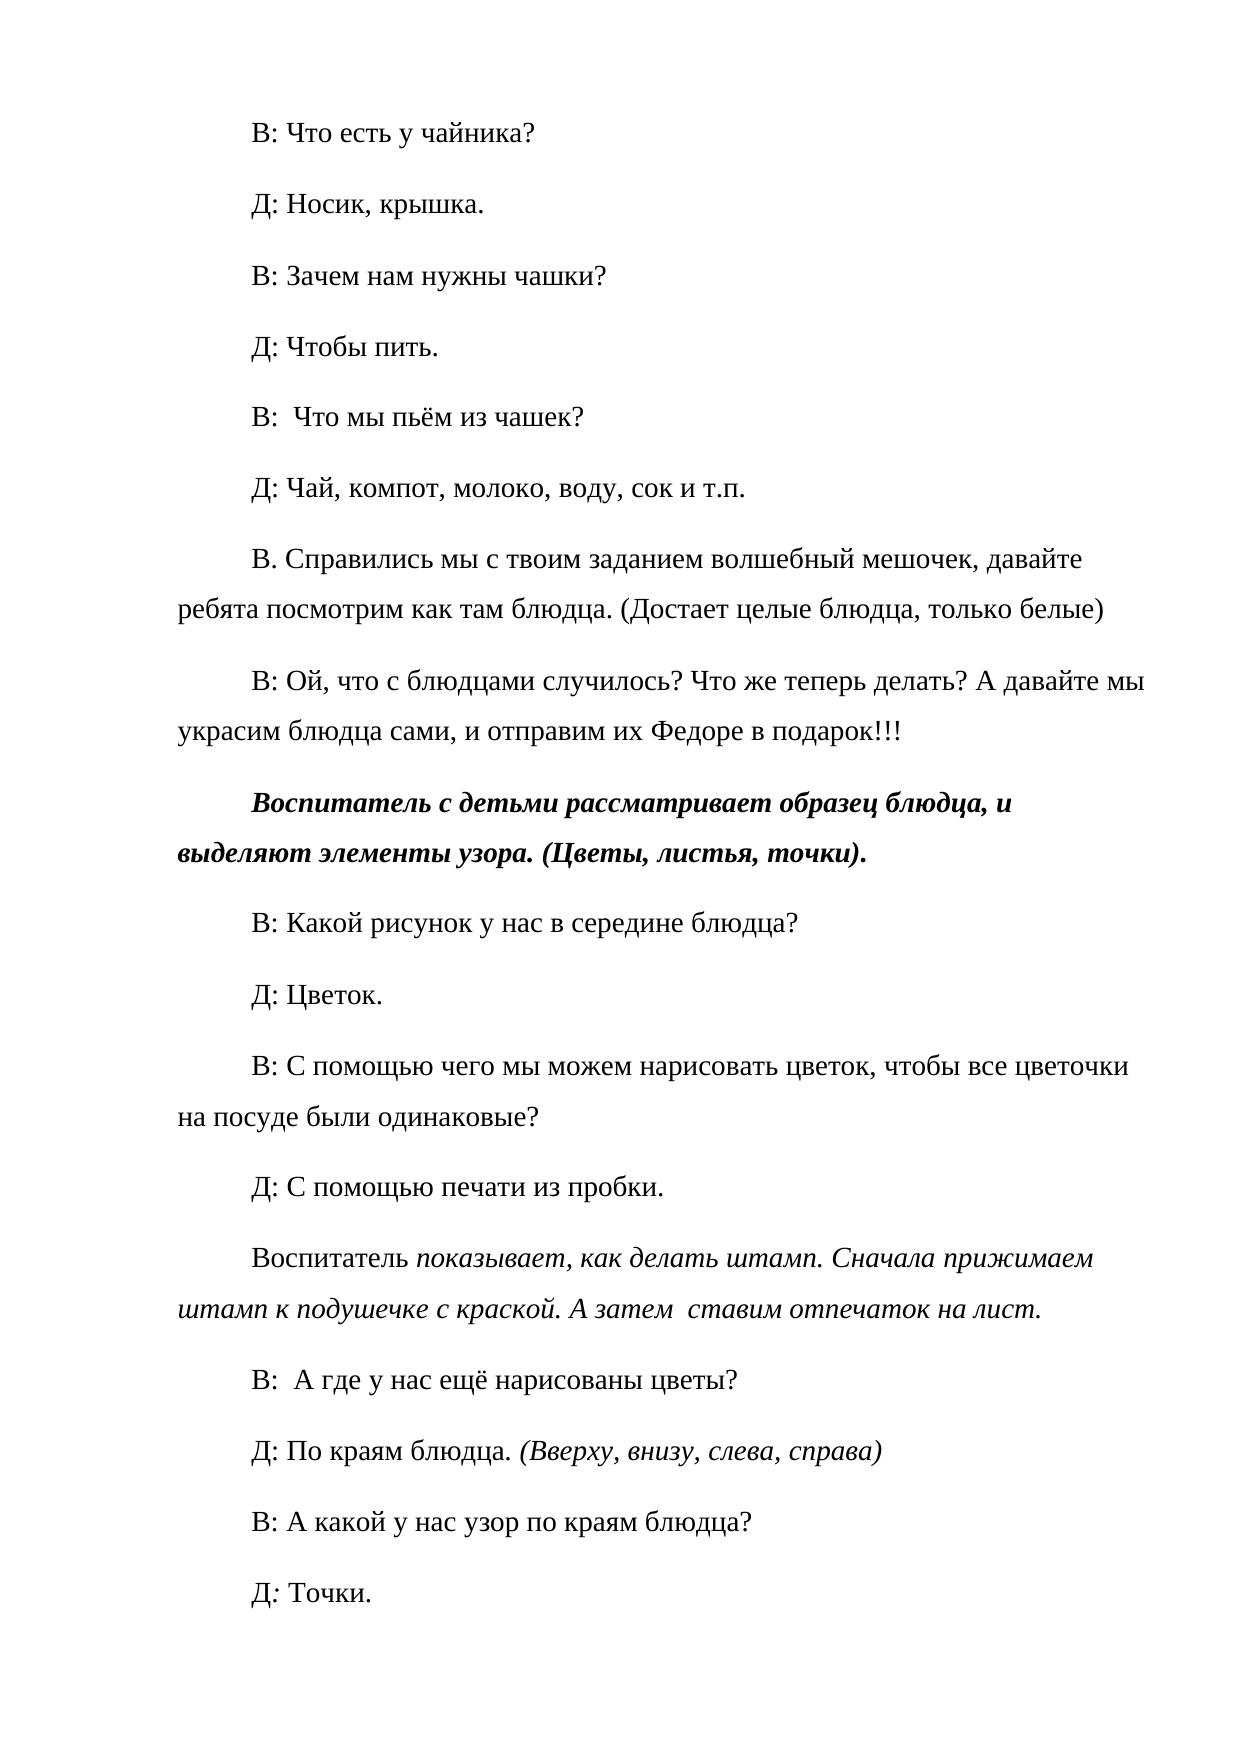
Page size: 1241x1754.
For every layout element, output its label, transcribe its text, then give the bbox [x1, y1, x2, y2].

text В: Что мы пьём из чашек? [251, 399, 1163, 433]
text В: Ой, что с блюдцами случилось? Что же теперь делать? А давайте мы украсим блюдца сами, и отправим их Федоре в подарок!!! [177, 663, 1147, 747]
text В: Что есть у чайника? Д: Носик, крышка. [251, 115, 551, 220]
text Д: С помощью печати из пробки. [251, 1169, 1163, 1203]
text В: А где у нас ещё нарисованы цветы? [251, 1362, 1163, 1396]
text В: А какой у нас узор по краям блюдца? Д: Точки. [251, 1504, 761, 1608]
text Воспитатель показывает, как делать штамп. Сначала прижимаем штамп к подушечке с краской. А затем ставим отпечаток на лист. [177, 1240, 1163, 1324]
text В: С помощью чего мы можем нарисовать цветок, чтобы все цветочки на посуде были одинаковые? [177, 1048, 1141, 1132]
text Д: Чай, компот, молоко, воду, сок и т.п. [251, 470, 1163, 504]
text В. Справились мы с твоим заданием волшебный мешочек, давайте ребята посмотрим как там блюдца. (Достает целые блюдца, только белые) [177, 541, 1132, 625]
text В: Зачем нам нужны чашки? Д: Чтобы пить. [251, 258, 627, 362]
text Д: По краям блюдца. (Вверху, внизу, слева, справа) [251, 1433, 1163, 1466]
text В: Какой рисунок у нас в середине блюдца? Д: Цветок. [251, 906, 824, 1011]
subtitle Воспитатель с детьми рассматривает образец блюдца, и выделяют элементы узора. (Цветы, листья, точки). [177, 785, 1014, 869]
